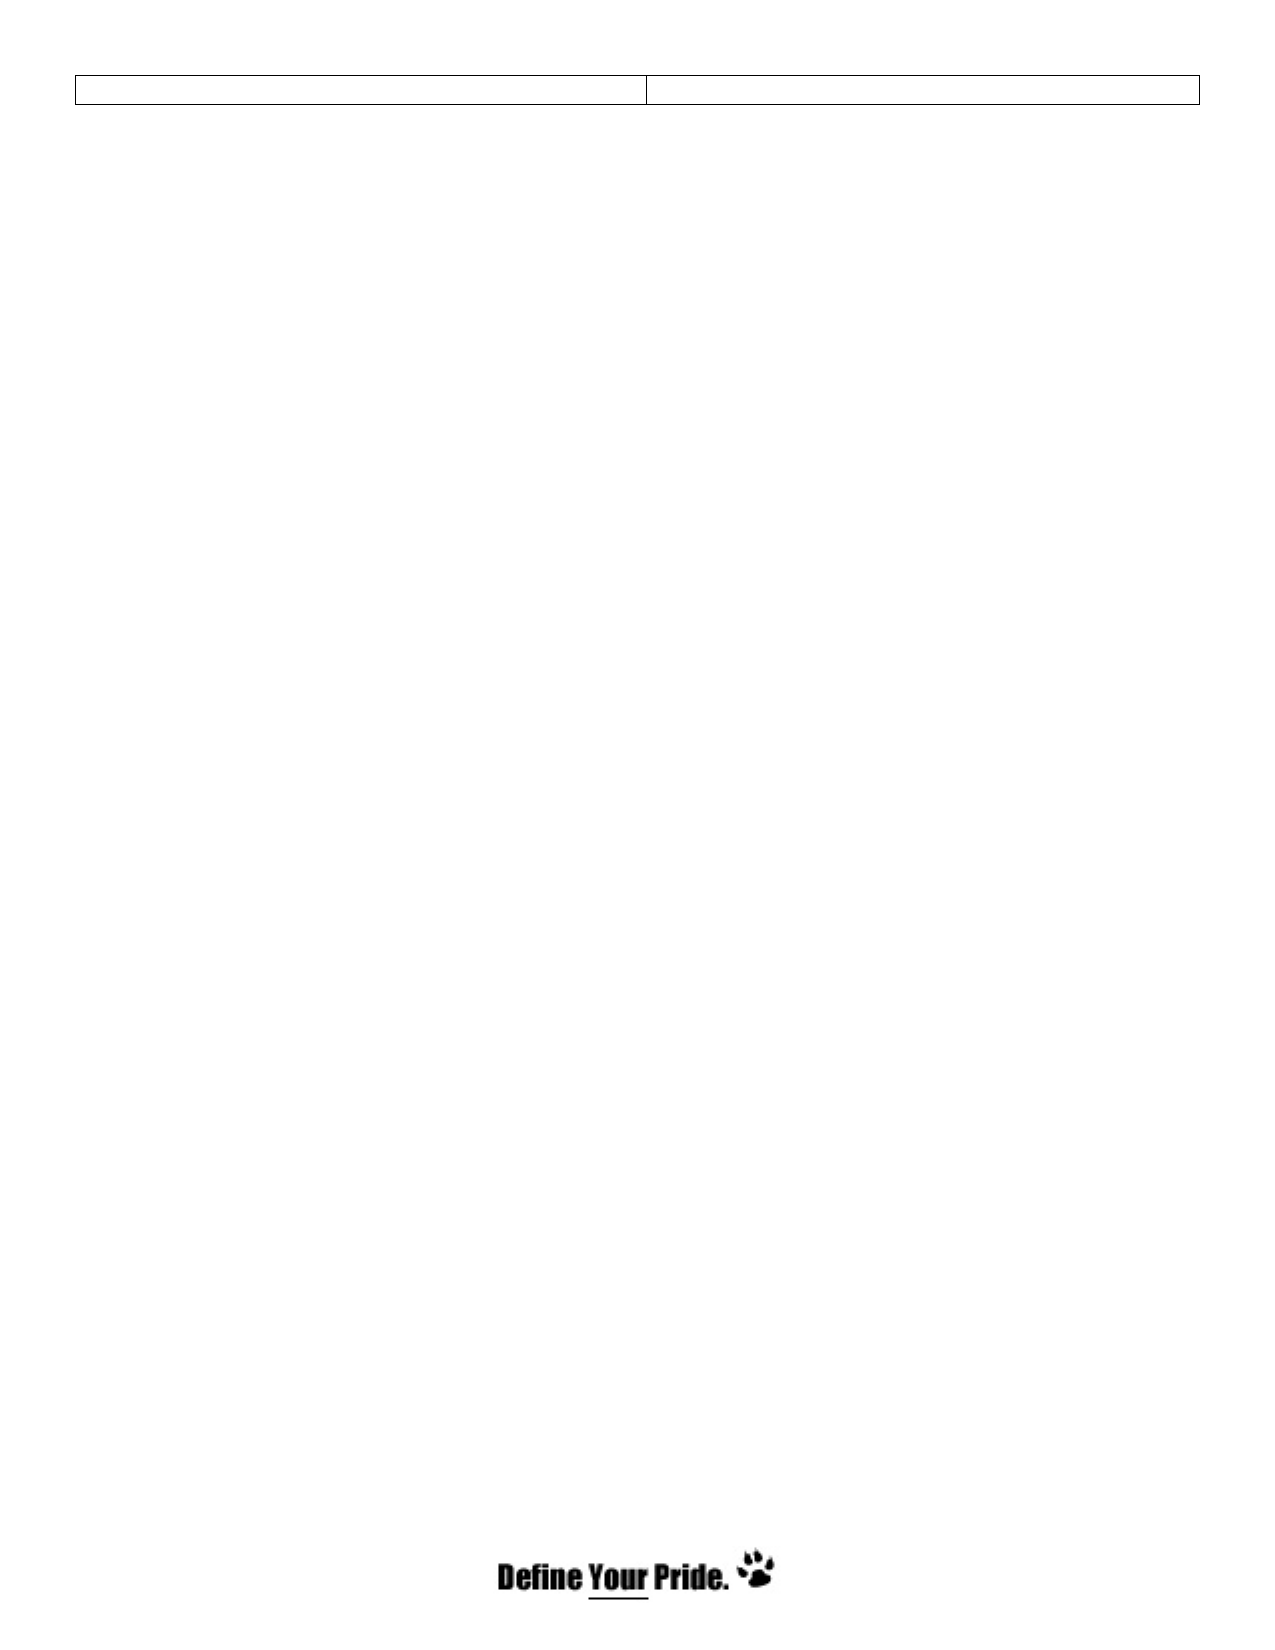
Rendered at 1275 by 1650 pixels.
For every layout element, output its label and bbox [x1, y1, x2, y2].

table_cell [76, 76, 646, 104]
picture [493, 1546, 783, 1603]
table_cell [647, 76, 1199, 104]
